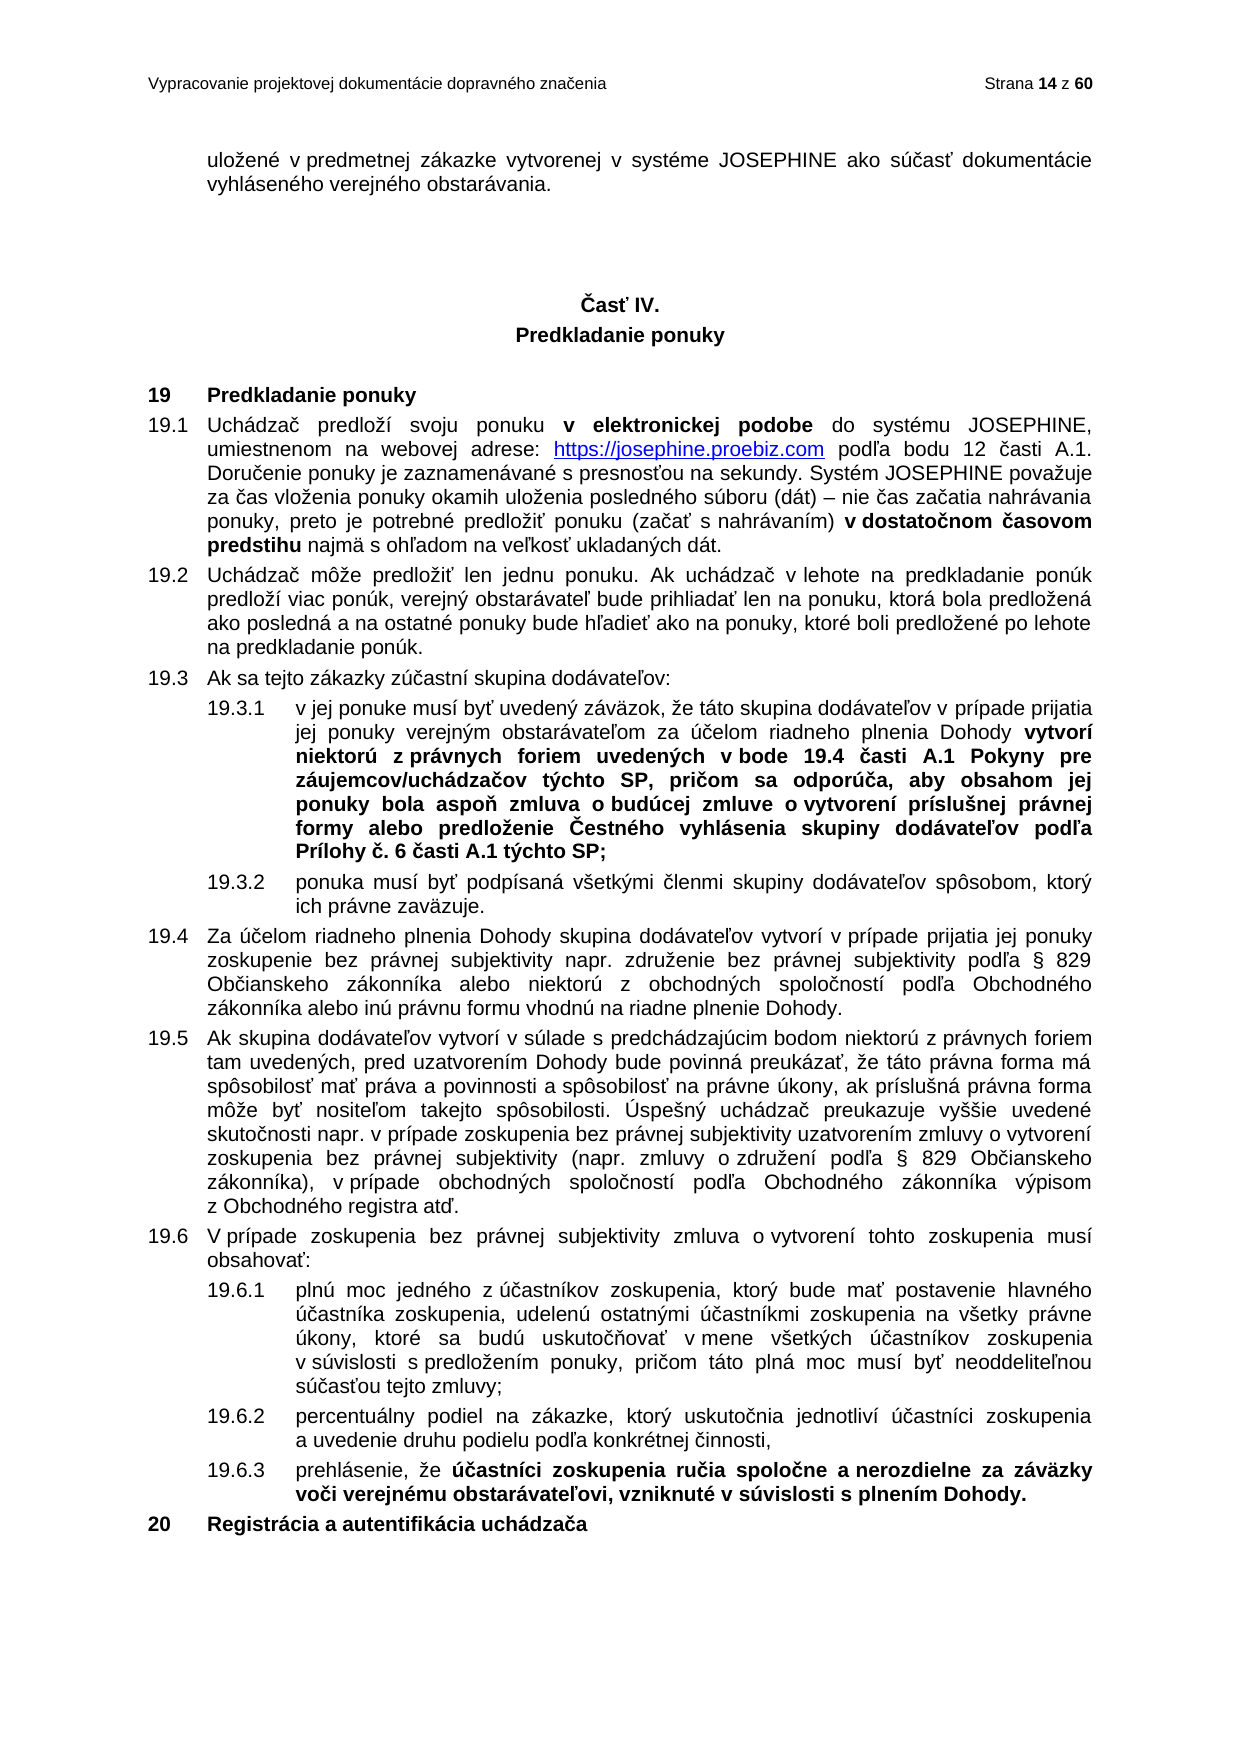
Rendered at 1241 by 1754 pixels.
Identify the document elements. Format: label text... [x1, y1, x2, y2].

list V prípade zoskupenia bez právnej subjektivity zmluva o vytvorení tohto zoskupenia musí obsahovať: [148, 1224, 1092, 1272]
list Registrácia a autentifikácia uchádzača [148, 1512, 1092, 1536]
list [148, 148, 1092, 196]
list Uchádzač môže predložiť len jednu ponuku. Ak uchádzač v lehote na predkladanie ponúk predloží viac ponúk, verejný obstarávateľ bude prihliadať len na ponuku, ktorá bola predložená ako posledná a na ostatné ponuky bude hľadieť ako na ponuky, ktoré boli predložené po lehote na predkladanie ponúk. [148, 563, 1092, 659]
list percentuálny podiel na zákazke, ktorý uskutočnia jednotliví účastníci zoskupenia a uvedenie druhu podielu podľa konkrétnej činnosti, [207, 1404, 1092, 1452]
subtitle Predkladanie ponuky [148, 323, 1092, 347]
list Uchádzač predloží svoju ponuku v elektronickej podobe do systému JOSEPHINE, umiestnenom na webovej adrese: https://josephine.proebiz.com podľa bodu 12 časti A.1. Doručenie ponuky je zaznamenávané s presnosťou na sekundy. Systém JOSEPHINE považuje za čas vloženia ponuky okamih uloženia posledného súboru (dát) – nie čas začatia nahrávania ponuky, preto je potrebné predložiť ponuku (začať s nahrávaním) v dostatočnom časovom predstihu najmä s ohľadom na veľkosť ukladaných dát. [148, 413, 1092, 557]
list Za účelom riadneho plnenia Dohody skupina dodávateľov vytvorí v prípade prijatia jej ponuky zoskupenie bez právnej subjektivity napr. združenie bez právnej subjektivity podľa § 829 Občianskeho zákonníka alebo niektorú z obchodných spoločností podľa Obchodného zákonníka alebo inú právnu formu vhodnú na riadne plnenie Dohody. [148, 924, 1092, 1019]
subtitle Časť IV. [148, 292, 1092, 316]
list v jej ponuke musí byť uvedený záväzok, že táto skupina dodávateľov v prípade prijatia jej ponuky verejným obstarávateľom za účelom riadneho plnenia Dohody vytvorí niektorú z právnych foriem uvedených v bode 19.4 časti A.1 Pokyny pre záujemcov/uchádzačov týchto SP, pričom sa odporúča, aby obsahom jej ponuky bola aspoň zmluva o budúcej zmluve o vytvorení príslušnej právnej formy alebo predloženie Čestného vyhlásenia skupiny dodávateľov podľa Prílohy č. 6 časti A.1 týchto SP; [207, 696, 1092, 863]
list Predkladanie ponuky [148, 383, 1092, 407]
list Ak skupina dodávateľov vytvorí v súlade s predchádzajúcim bodom niektorú z právnych foriem tam uvedených, pred uzatvorením Dohody bude povinná preukázať, že táto právna forma má spôsobilosť mať práva a povinnosti a spôsobilosť na právne úkony, ak príslušná právna forma môže byť nositeľom takejto spôsobilosti. Úspešný uchádzač preukazuje vyššie uvedené skutočnosti napr. v prípade zoskupenia bez právnej subjektivity uzatvorením zmluvy o vytvorení zoskupenia bez právnej subjektivity (napr. zmluvy o združení podľa § 829 Občianskeho zákonníka), v prípade obchodných spoločností podľa Obchodného zákonníka výpisom z Obchodného registra atď. [148, 1026, 1092, 1217]
list plnú moc jedného z účastníkov zoskupenia, ktorý bude mať postavenie hlavného účastníka zoskupenia, udelenú ostatnými účastníkmi zoskupenia na všetky právne úkony, ktoré sa budú uskutočňovať v mene všetkých účastníkov zoskupenia v súvislosti s predložením ponuky, pričom táto plná moc musí byť neoddeliteľnou súčasťou tejto zmluvy; [207, 1278, 1092, 1398]
list prehlásenie, že účastníci zoskupenia ručia spoločne a nerozdielne za záväzky voči verejnému obstarávateľovi, vzniknuté v súvislosti s plnením Dohody. [207, 1458, 1092, 1506]
list ponuka musí byť podpísaná všetkými členmi skupiny dodávateľov spôsobom, ktorý ich právne zaväzuje. [207, 869, 1092, 917]
list Ak sa tejto zákazky zúčastní skupina dodávateľov: [148, 665, 1092, 689]
